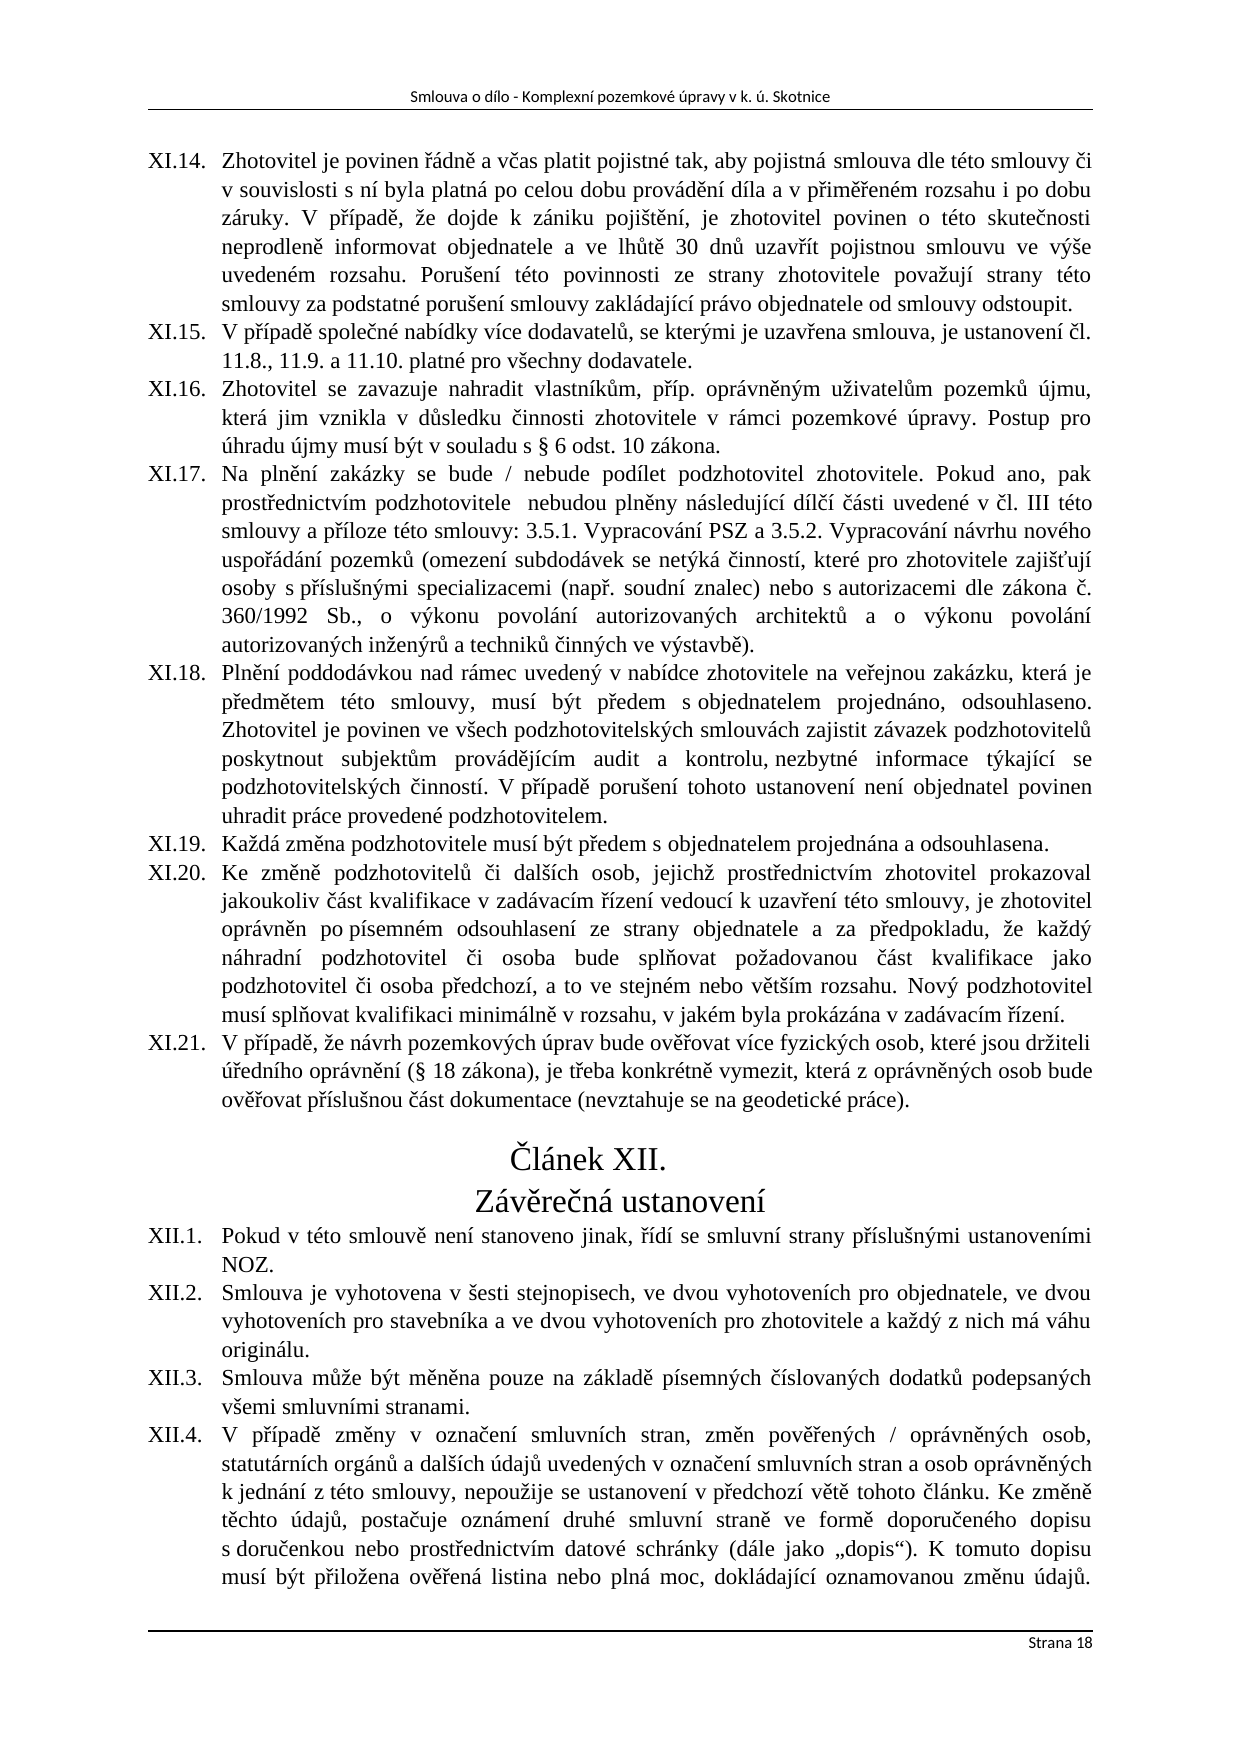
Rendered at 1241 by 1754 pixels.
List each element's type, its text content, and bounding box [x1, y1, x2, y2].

list V případě společné nabídky více dodavatelů, se kterými je uzavřena smlouva, je ustanovení čl. 11.8., 11.9. a 11.10. platné pro všechny dodavatele. [148, 318, 1093, 373]
list Smlouva může být měněna pouze na základě písemných číslovaných dodatků podepsaných všemi smluvními stranami. [148, 1364, 1093, 1419]
list Smlouva je vyhotovena v šesti stejnopisech, ve dvou vyhotoveních pro objednatele, ve dvou vyhotoveních pro stavebníka a ve dvou vyhotoveních pro zhotovitele a každý z nich má váhu originálu. [148, 1279, 1093, 1362]
list Každá změna podzhotovitele musí být předem s objednatelem projednána a odsouhlasena. [148, 830, 1093, 856]
subtitle Závěrečná ustanovení [148, 1139, 1093, 1219]
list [148, 1421, 1093, 1590]
list Zhotovitel se zavazuje nahradit vlastníkům, příp. oprávněným uživatelům pozemků újmu, která jim vznikla v důsledku činnosti zhotovitele v rámci pozemkové úpravy. Postup pro úhradu újmy musí být v souladu s § 6 odst. 10 zákona. [148, 375, 1093, 458]
list Zhotovitel je povinen řádně a včas platit pojistné tak, aby pojistná smlouva dle této smlouvy či v souvislosti s ní byla platná po celou dobu provádění díla a v přiměřeném rozsahu i po dobu záruky. V případě, že dojde k zániku pojištění, je zhotovitel povinen o této skutečnosti neprodleně informovat objednatele a ve lhůtě 30 dnů uzavřít pojistnou smlouvu ve výše uvedeném rozsahu. Porušení této povinnosti ze strany zhotovitele považují strany této smlouvy za podstatné porušení smlouvy zakládající právo objednatele od smlouvy odstoupit. [148, 148, 1093, 316]
list Plnění poddodávkou nad rámec uvedený v nabídce zhotovitele na veřejnou zakázku, která je předmětem této smlouvy, musí být předem s objednatelem projednáno, odsouhlaseno. Zhotovitel je povinen ve všech podzhotovitelských smlouvách zajistit závazek podzhotovitelů poskytnout subjektům provádějícím audit a kontrolu, nezbytné informace týkající se podzhotovitelských činností. V případě porušení tohoto ustanovení není objednatel povinen uhradit práce provedené podzhotovitelem. [148, 659, 1093, 828]
list Pokud v této smlouvě není stanoveno jinak, řídí se smluvní strany příslušnými ustanoveními NOZ. [148, 1222, 1093, 1277]
list V případě, že návrh pozemkových úprav bude ověřovat více fyzických osob, které jsou držiteli úředního oprávnění (§ 18 zákona), je třeba konkrétně vymezit, která z oprávněných osob bude ověřovat příslušnou část dokumentace (nevztahuje se na geodetické práce). [148, 1029, 1093, 1112]
list Ke změně podzhotovitelů či dalších osob, jejichž prostřednictvím zhotovitel prokazoval jakoukoliv část kvalifikace v zadávacím řízení vedoucí k uzavření této smlouvy, je zhotovitel oprávněn po písemném odsouhlasení ze strany objednatele a za předpokladu, že každý náhradní podzhotovitel či osoba bude splňovat požadovanou část kvalifikace jako podzhotovitel či osoba předchozí, a to ve stejném nebo větším rozsahu. Nový podzhotovitel musí splňovat kvalifikaci minimálně v rozsahu, v jakém byla prokázána v zadávacím řízení. [148, 858, 1093, 1027]
list Na plnění zakázky se bude / nebude podílet podzhotovitel zhotovitele. Pokud ano, pak prostřednictvím podzhotovitele nebudou plněny následující dílčí části uvedené v čl. III této smlouvy a příloze této smlouvy: 3.5.1. Vypracování PSZ a 3.5.2. Vypracování návrhu nového uspořádání pozemků (omezení subdodávek se netýká činností, které pro zhotovitele zajišťují osoby s příslušnými specializacemi (např. soudní znalec) nebo s autorizacemi dle zákona č. 360/1992 Sb., o výkonu povolání autorizovaných architektů a o výkonu povolání autorizovaných inženýrů a techniků činných ve výstavbě). [148, 460, 1093, 657]
